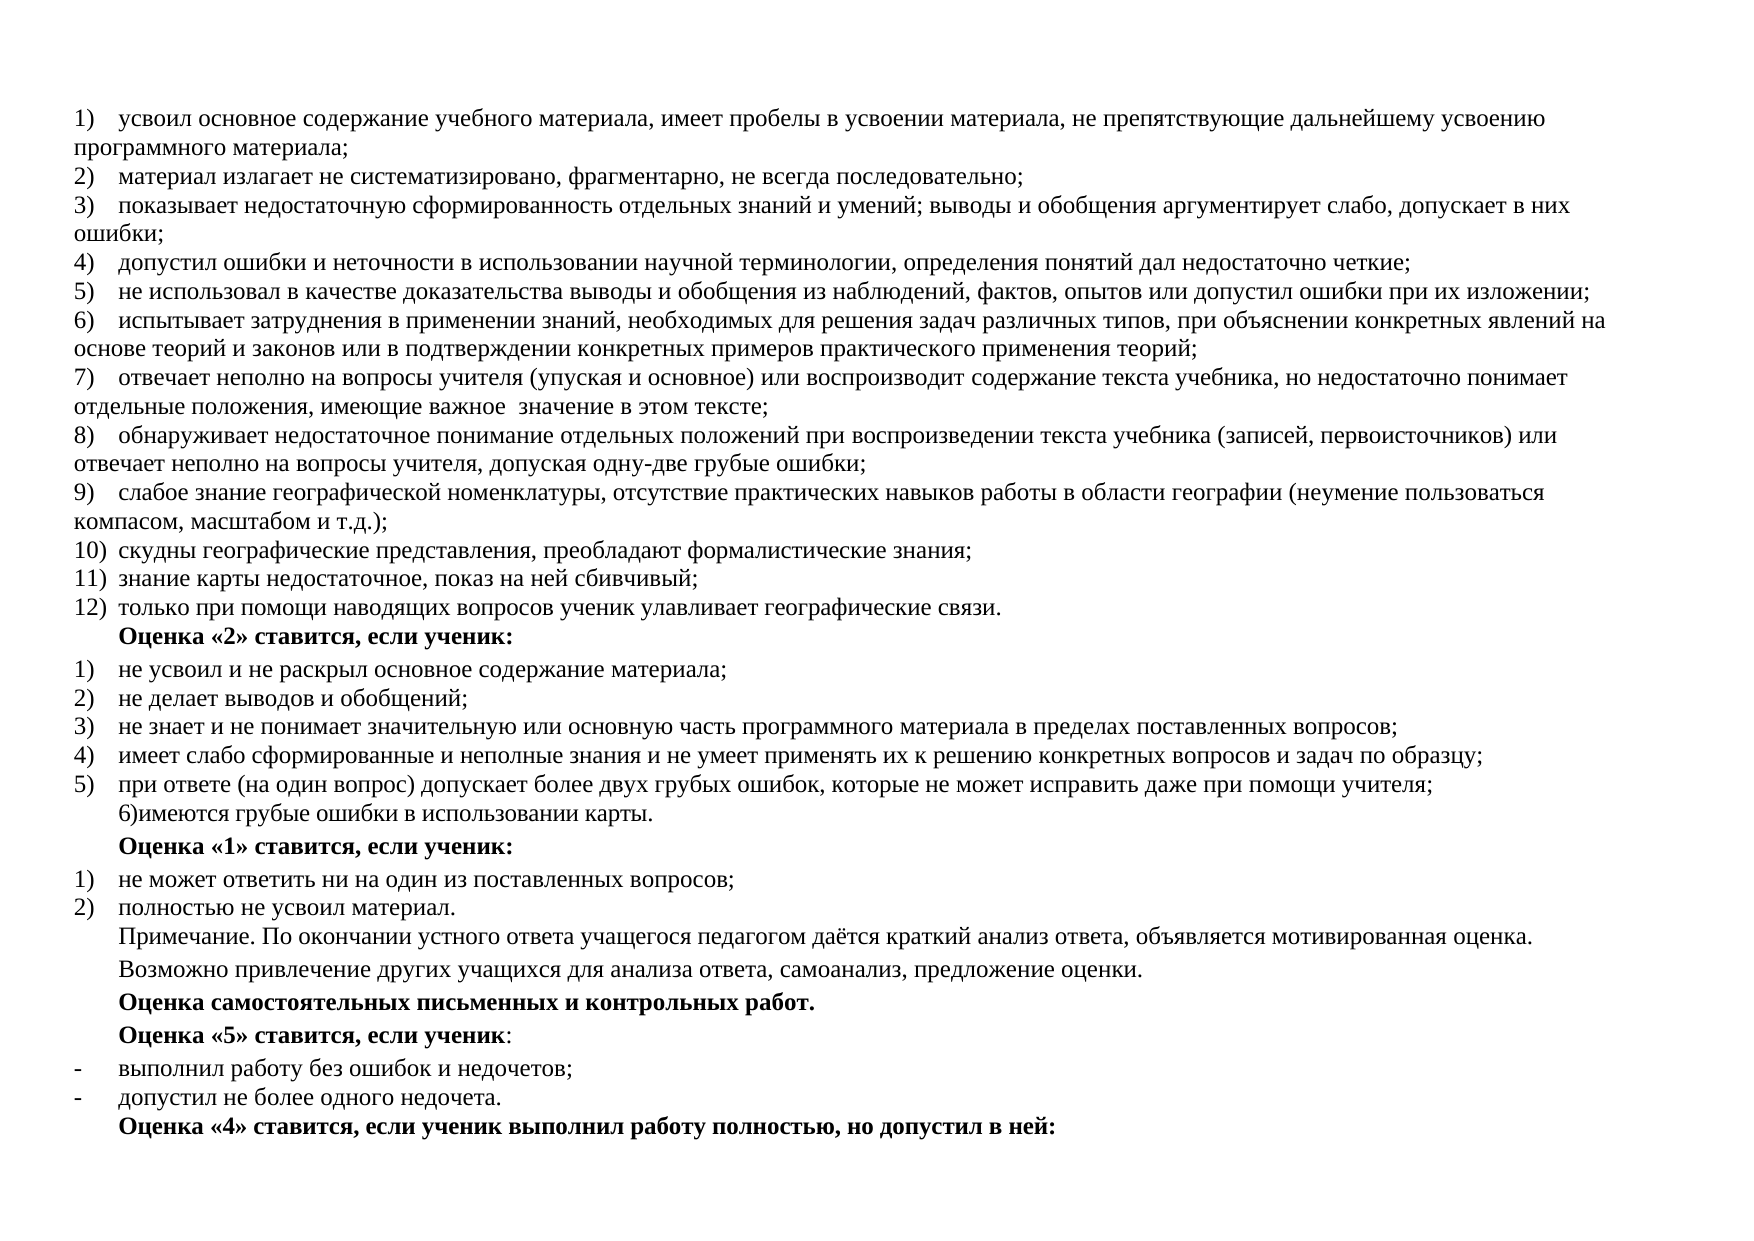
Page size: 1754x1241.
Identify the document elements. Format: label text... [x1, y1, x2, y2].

list не делает выводов и обобщений; [74, 683, 1636, 711]
list усвоил основное содержание учебного материала, имеет пробелы в усвоении материала, не препятствующие дальнейшему усвоению программного материала; [74, 103, 1588, 161]
text 6)имеются грубые ошибки в использовании карты. Оценка «1» ставится, если ученик: [118, 798, 1314, 859]
list не использовал в качестве доказательства выводы и обобщения из наблюдений, фактов, опытов или допустил ошибки при их изложении; [74, 276, 1636, 305]
text Оценка «5» ставится, если ученик: [118, 1020, 1636, 1049]
list имеет слабо сформированные и неполные знания и не умеет применять их к решению конкретных вопросов и задач по образцу; [74, 740, 1590, 769]
list при ответе (на один вопрос) допускает более двух грубых ошибок, которые не может исправить даже при помощи учителя; [74, 769, 1636, 798]
list испытывает затруднения в применении знаний, необходимых для решения задач различных типов, при объяснении конкретных явлений на основе теорий и законов или в подтверждении конкретных примеров практического применения теорий; [74, 305, 1636, 362]
list допустил ошибки и неточности в использовании научной терминологии, определения понятий дал недостаточно четкие; [74, 247, 1540, 276]
list знание карты недостаточное, показ на ней сбивчивый; [74, 563, 1636, 592]
list не может ответить ни на один из поставленных вопросов; [74, 864, 1636, 892]
list только при помощи наводящих вопросов ученик улавливает географические связи. [74, 592, 1636, 621]
list допустил не более одного недочета. [74, 1082, 1636, 1111]
list материал излагает не систематизировано, фрагментарно, не всегда последовательно; [74, 161, 1492, 190]
list не знает и не понимает значительную или основную часть программного материала в пределах поставленных вопросов; [74, 711, 1590, 740]
text Оценка самостоятельных письменных и контрольных работ. [118, 987, 1636, 1016]
list слабое знание географической номенклатуры, отсутствие практических навыков работы в области географии (неумение пользоваться компасом, масштабом и т.д.); [74, 477, 1636, 535]
list не усвоил и не раскрыл основное содержание материала; [74, 654, 1636, 683]
text Примечание. По окончании устного ответа учащегося педагогом даётся краткий анализ ответа, объявляется мотивированная оценка. Возможно привлечение других учащихся для анализа ответа, самоанализ, предложение оценки. [118, 921, 1636, 983]
list полностью не усвоил материал. [74, 892, 1636, 921]
list скудны географические представления, преобладают формалистические знания; [74, 535, 1590, 563]
list обнаруживает недостаточное понимание отдельных положений при воспроизведении текста учебника (записей, первоисточников) или отвечает неполно на вопросы учителя, допуская одну-две грубые ошибки; [74, 420, 1636, 477]
list показывает недостаточную сформированность отдельных знаний и умений; выводы и обобщения аргументирует слабо, допускает в них ошибки; [74, 190, 1588, 247]
text Оценка «2» ставится, если ученик: [118, 621, 1636, 650]
list отвечает неполно на вопросы учителя (упуская и основное) или воспроизводит содержание текста учебника, но недостаточно понимает отдельные положения, имеющие важное значение в этом тексте; [74, 362, 1636, 420]
text Оценка «4» ставится, если ученик выполнил работу полностью, но допустил в ней: [118, 1111, 1636, 1139]
list выполнил работу без ошибок и недочетов; [74, 1053, 1636, 1082]
